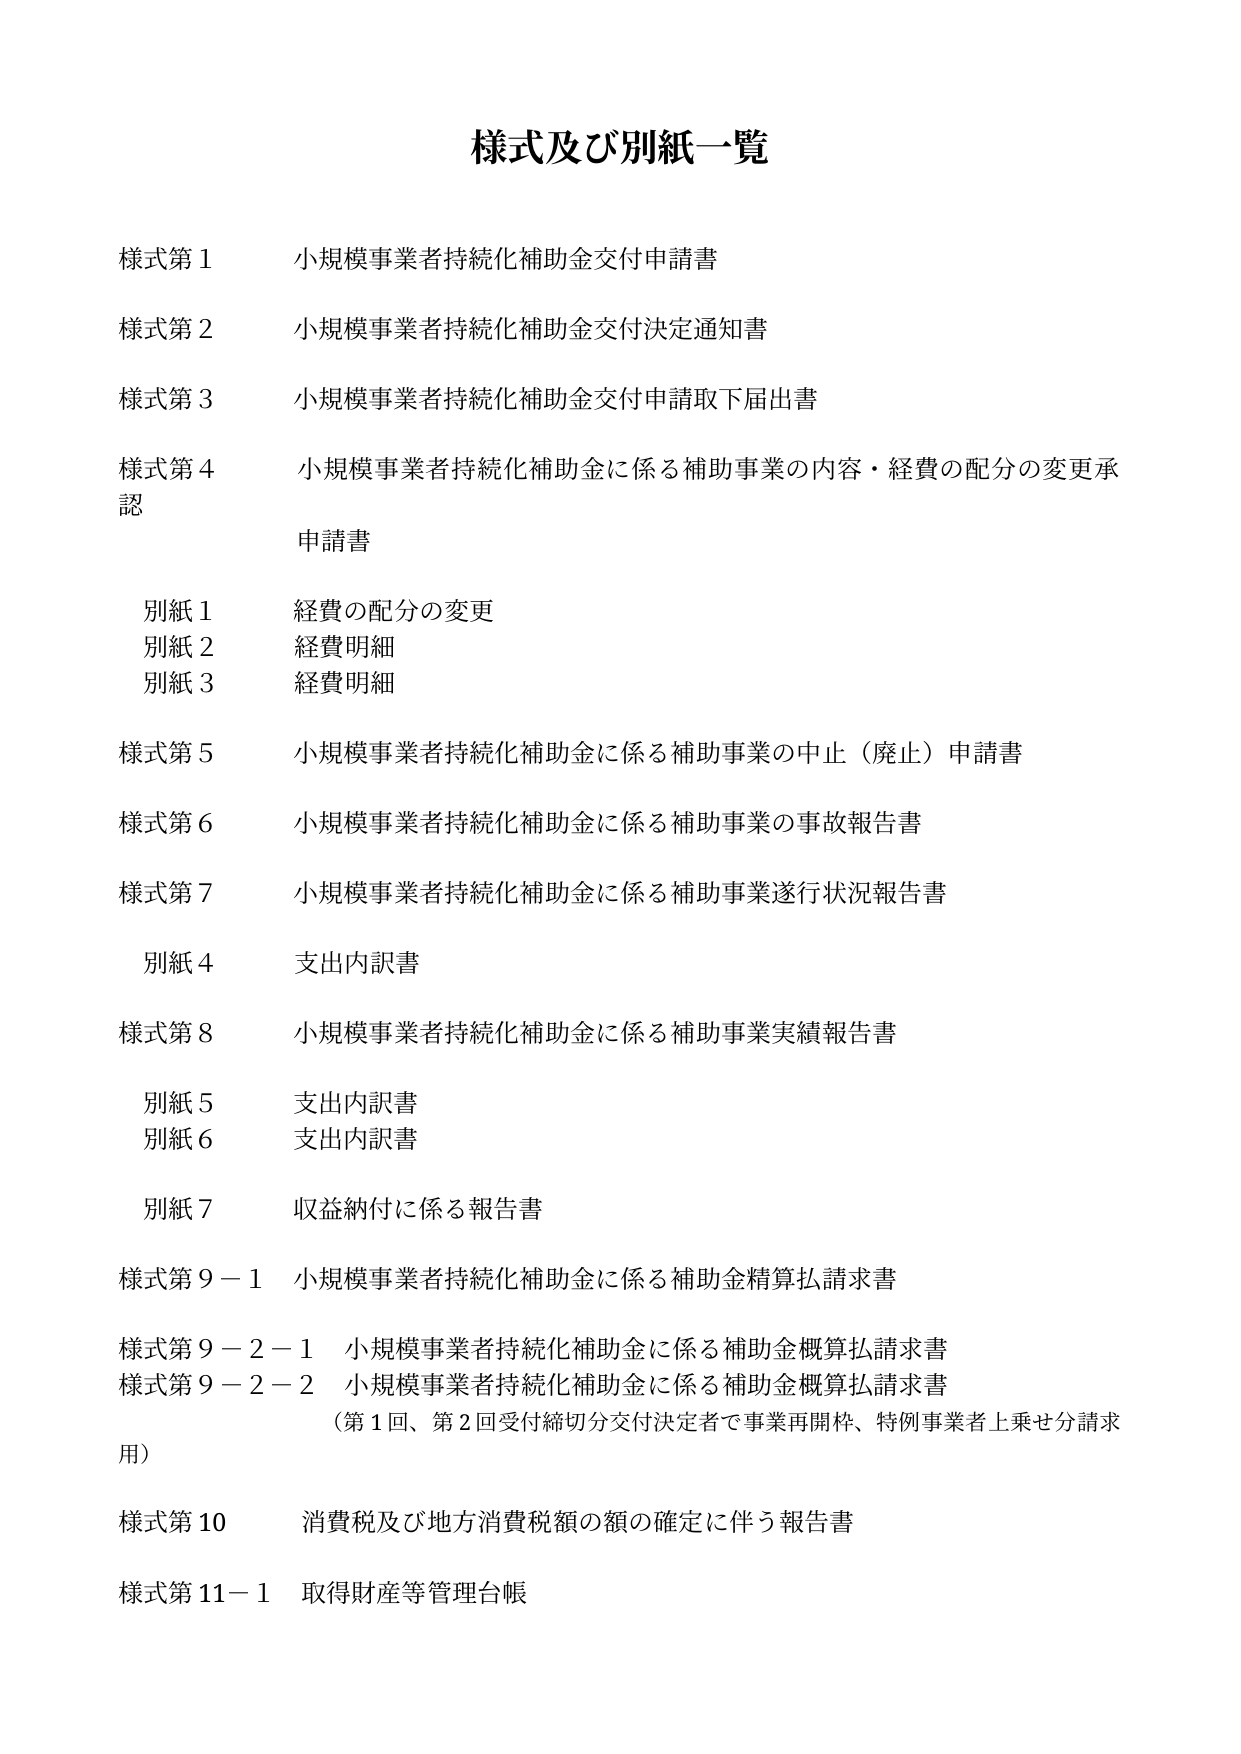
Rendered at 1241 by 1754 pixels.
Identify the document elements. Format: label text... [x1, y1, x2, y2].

text （第1回、第2回受付締切分交付決定者で事業再開枠、特例事業者上乗せ分請求用） [118, 1402, 1122, 1469]
text 様式第９－１ 小規模事業者持続化補助金に係る補助金精算払請求書 [118, 1260, 1122, 1296]
text 様式第９－２－２ 小規模事業者持続化補助金に係る補助金概算払請求書 [118, 1366, 1122, 1402]
text 別紙１ 経費の配分の変更 [118, 592, 1122, 628]
text 別紙２ 経費明細 [118, 628, 1122, 664]
text 様式第５ 小規模事業者持続化補助金に係る補助事業の中止（廃止）申請書 [118, 734, 1122, 770]
text 様式第10 消費税及び地方消費税額の額の確定に伴う報告書 [118, 1503, 1122, 1539]
text 別紙４ 支出内訳書 [118, 944, 1122, 980]
text 別紙６ 支出内訳書 [118, 1120, 1122, 1156]
text 様式第１ 小規模事業者持続化補助金交付申請書 [118, 240, 1122, 276]
text 様式第３ 小規模事業者持続化補助金交付申請取下届出書 [118, 380, 1122, 416]
text 様式及び別紙一覧 [118, 118, 1122, 172]
text 申請書 [118, 522, 1122, 558]
text 様式第８ 小規模事業者持続化補助金に係る補助事業実績報告書 [118, 1014, 1122, 1050]
text 様式第４ 小規模事業者持続化補助金に係る補助事業の内容・経費の配分の変更承認 [118, 450, 1122, 522]
text 別紙７ 収益納付に係る報告書 [118, 1190, 1122, 1226]
text 様式第７ 小規模事業者持続化補助金に係る補助事業遂行状況報告書 [118, 874, 1122, 910]
text 様式第９－２－１ 小規模事業者持続化補助金に係る補助金概算払請求書 [118, 1330, 1122, 1366]
text 別紙５ 支出内訳書 [118, 1084, 1122, 1120]
text 様式第11－１ 取得財産等管理台帳 [118, 1573, 1122, 1609]
text 様式第６ 小規模事業者持続化補助金に係る補助事業の事故報告書 [118, 804, 1122, 840]
text 様式第２ 小規模事業者持続化補助金交付決定通知書 [118, 310, 1122, 346]
text 別紙３ 経費明細 [118, 664, 1122, 700]
